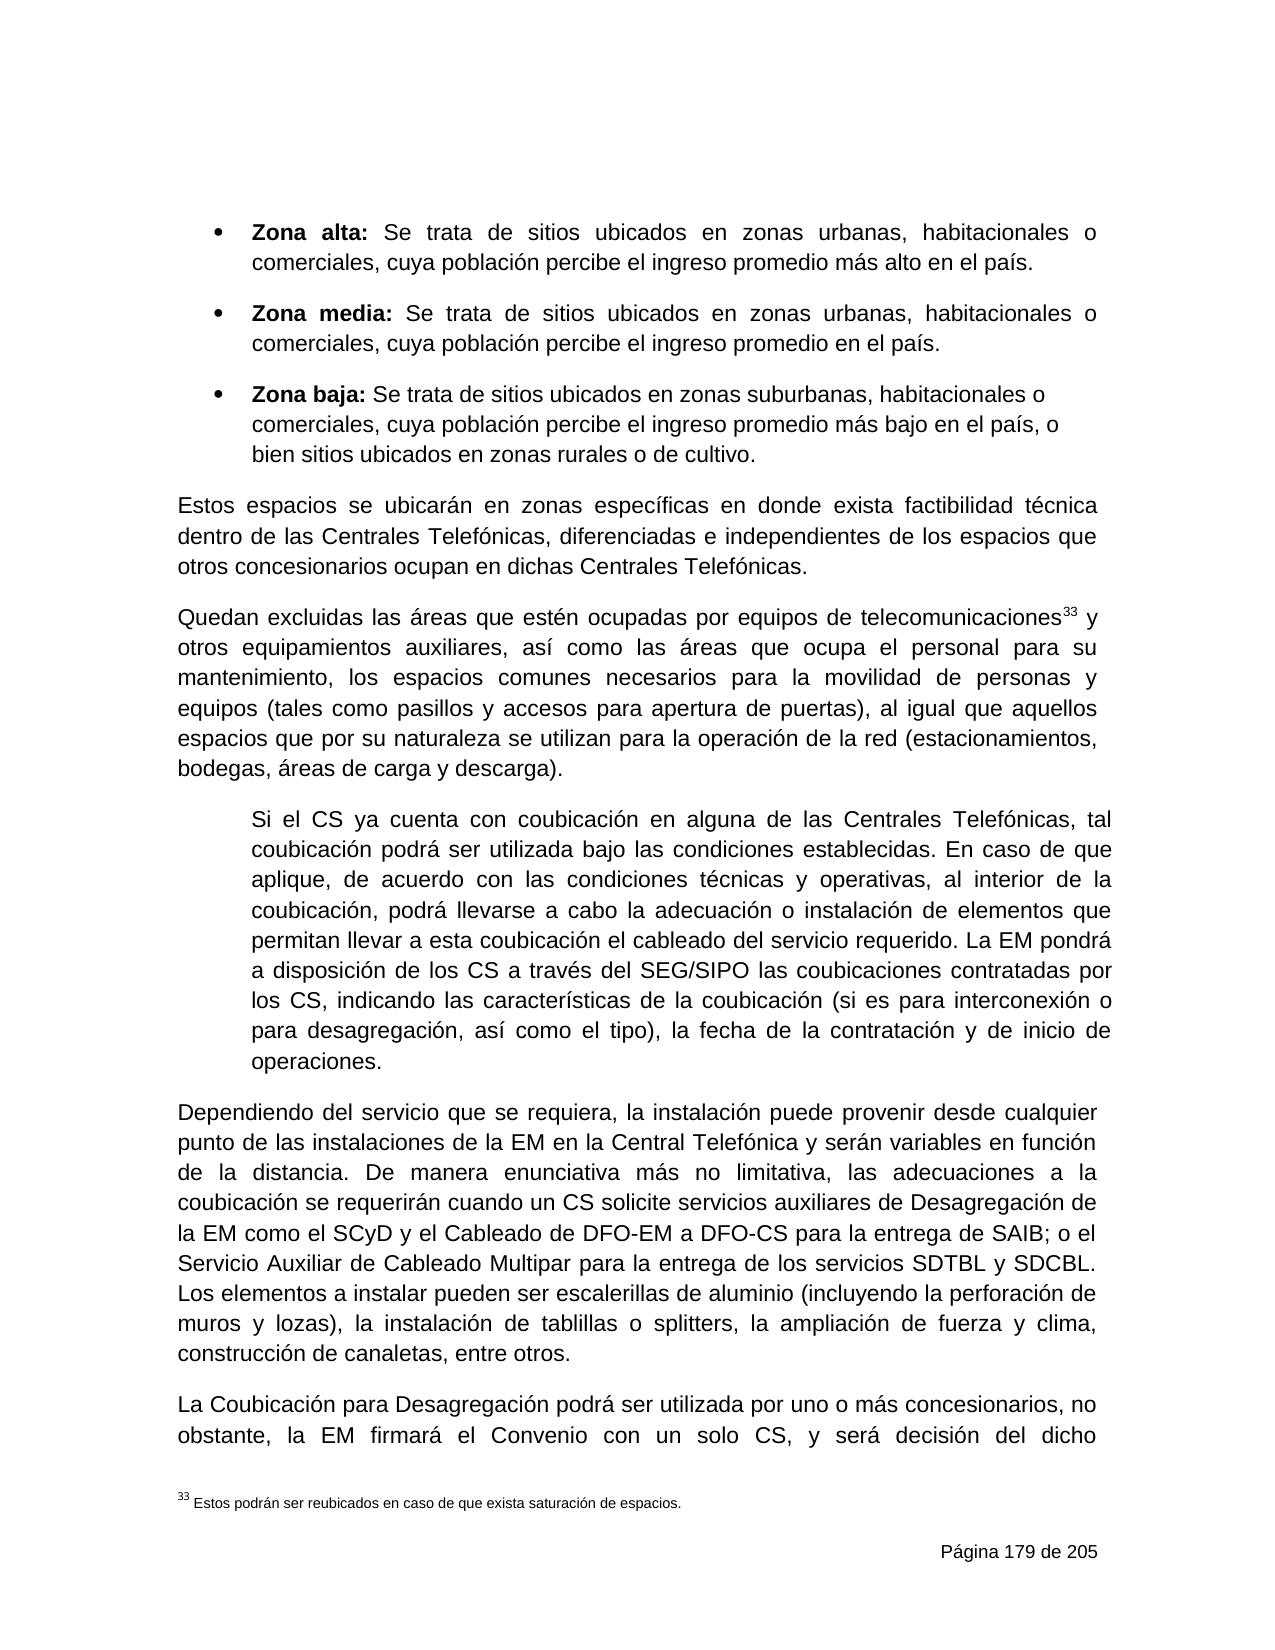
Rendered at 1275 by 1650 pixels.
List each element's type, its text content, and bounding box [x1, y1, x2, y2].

list Zona media: Se trata de sitios ubicados en zonas urbanas, habitacionales o comerciales, cuya población percibe el ingreso promedio en el país. [214, 300, 1098, 356]
text Si el CS ya cuenta con coubicación en alguna de las Centrales Telefónicas, tal coubicación podrá ser utilizada bajo las condiciones establecidas. En caso de que aplique, de acuerdo con las condiciones técnicas y operativas, al interior de la coubicación, podrá llevarse a cabo la adecuación o instalación de elementos que permitan llevar a esta coubicación el cableado del servicio requerido. La EM pondrá a disposición de los CS a través del SEG/SIPO las coubicaciones contratadas por los CS, indicando las características de la coubicación (si es para interconexión o para desagregación, así como el tipo), la fecha de la contratación y de inicio de operaciones. [251, 806, 1113, 1074]
text Quedan excluidas las áreas que estén ocupadas por equipos de telecomunicaciones y otros equipamientos auxiliares, así como las áreas que ocupa el personal para su mantenimiento, los espacios comunes necesarios para la movilidad de personas y equipos (tales como pasillos y accesos para apertura de puertas), al igual que aquellos espacios que por su naturaleza se utilizan para la operación de la red (estacionamientos, bodegas, áreas de carga y descarga). [177, 604, 1098, 781]
text Dependiendo del servicio que se requiera, la instalación puede provenir desde cualquier punto de las instalaciones de la EM en la Central Telefónica y serán variables en función de la distancia. De manera enunciativa más no limitativa, las adecuaciones a la coubicación se requerirán cuando un CS solicite servicios auxiliares de Desagregación de la EM como el SCyD y el Cableado de DFO-EM a DFO-CS para la entrega de SAIB; o el Servicio Auxiliar de Cableado Multipar para la entrega de los servicios SDTBL y SDCBL. Los elementos a instalar pueden ser escalerillas de aluminio (incluyendo la perforación de muros y lozas), la instalación de tablillas o splitters, la ampliación de fuerza y clima, construcción de canaletas, entre otros. [177, 1099, 1098, 1367]
list Zona baja: Se trata de sitios ubicados en zonas suburbanas, habitacionales o comerciales, cuya población percibe el ingreso promedio más bajo en el país, o bien sitios ubicados en zonas rurales o de cultivo. [214, 381, 1098, 468]
list Zona alta: Se trata de sitios ubicados en zonas urbanas, habitacionales o comerciales, cuya población percibe el ingreso promedio más alto en el país. [214, 218, 1098, 275]
text Estos espacios se ubicarán en zonas específicas en donde exista factibilidad técnica dentro de las Centrales Telefónicas, diferenciadas e independientes de los espacios que otros concesionarios ocupan en dichas Centrales Telefónicas. [177, 492, 1098, 579]
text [177, 1391, 1098, 1448]
